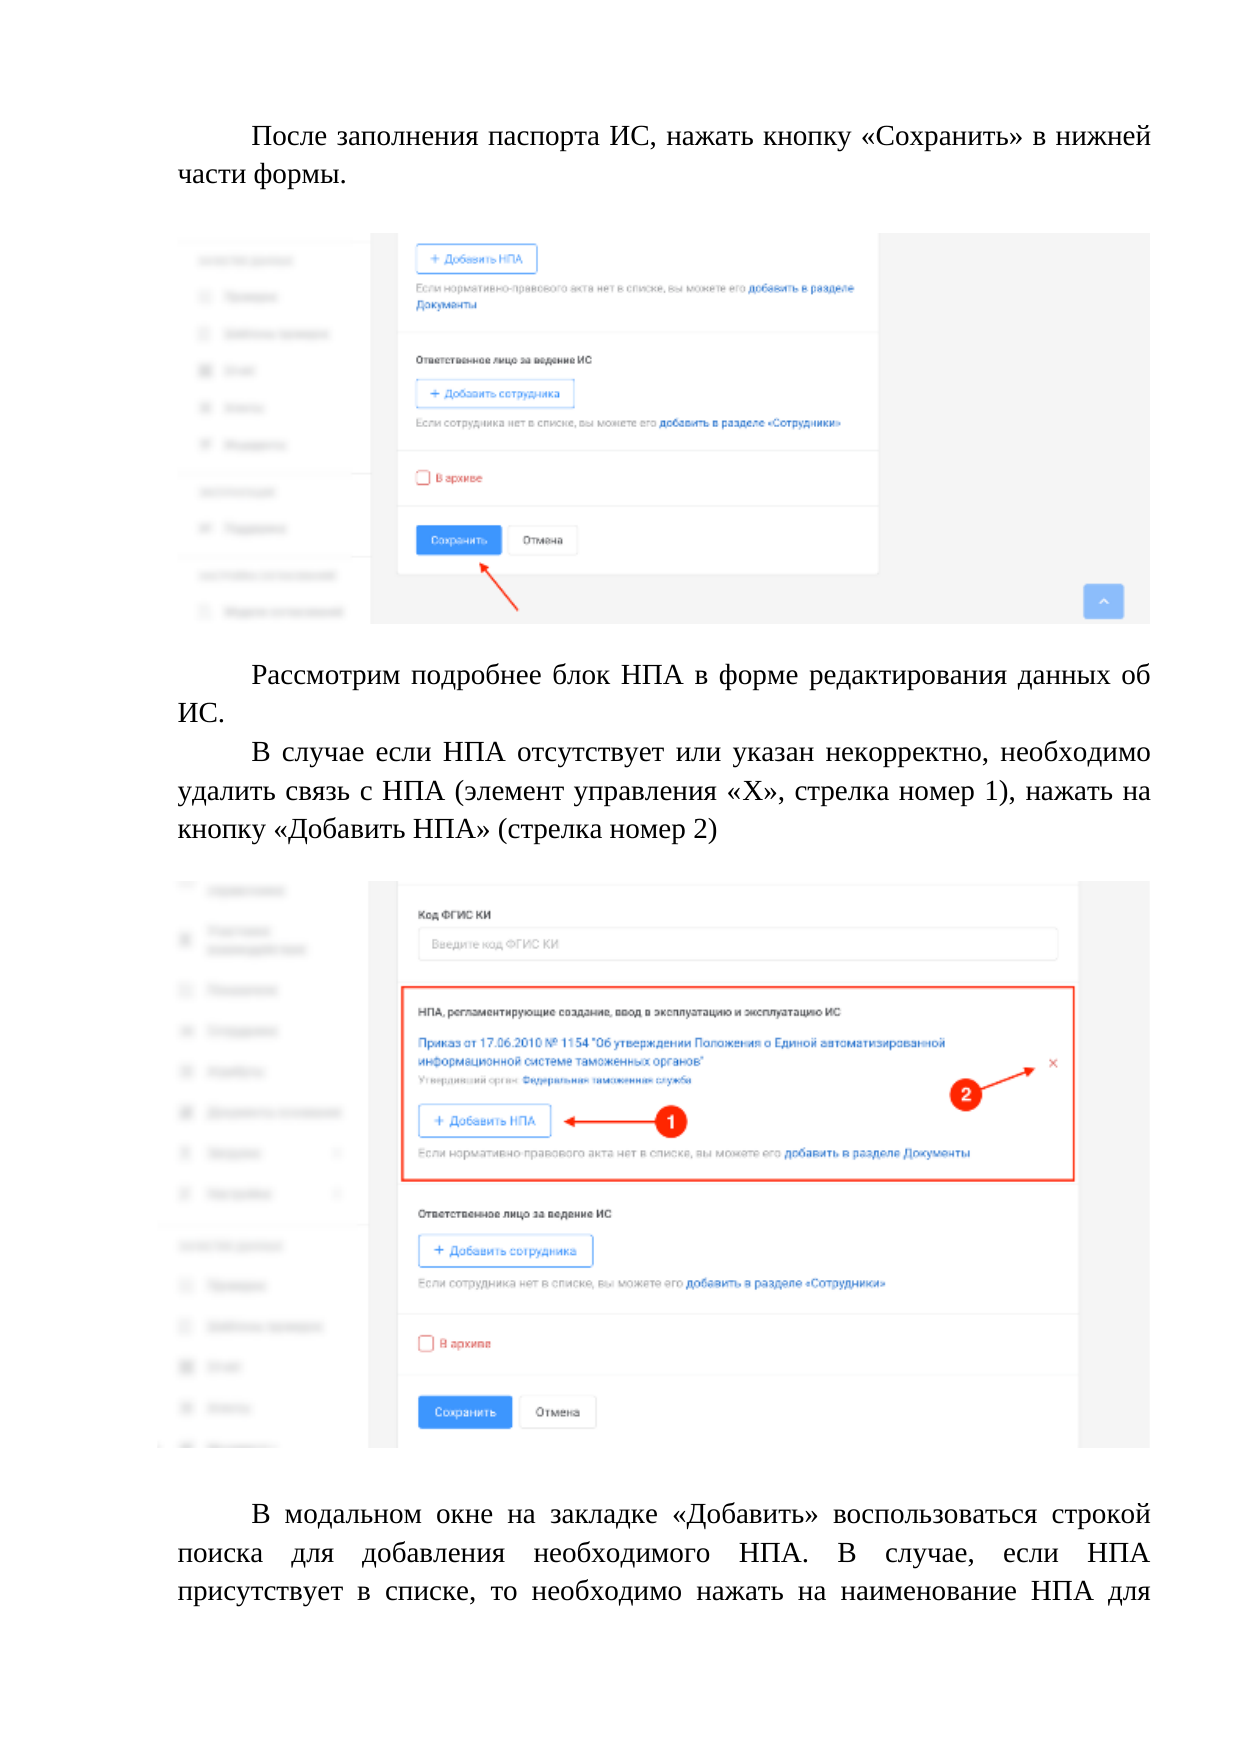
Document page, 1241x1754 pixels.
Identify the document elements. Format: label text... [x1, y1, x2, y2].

text В случае если НПА отсутствует или указан некорректно, необходимо удалить связь с НПА (элемент управления «Х», стрелка номер 1), нажать на кнопку «Добавить НПА» (стрелка номер 2) [177, 734, 1152, 845]
picture [157, 881, 1150, 1448]
picture [177, 233, 1150, 624]
text После заполнения паспорта ИС, нажать кнопку «Сохранить» в нижней части формы. [177, 118, 1152, 190]
text Рассмотрим подробнее блок НПА в форме редактирования данных об ИС. [177, 657, 1152, 729]
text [177, 1496, 1152, 1607]
